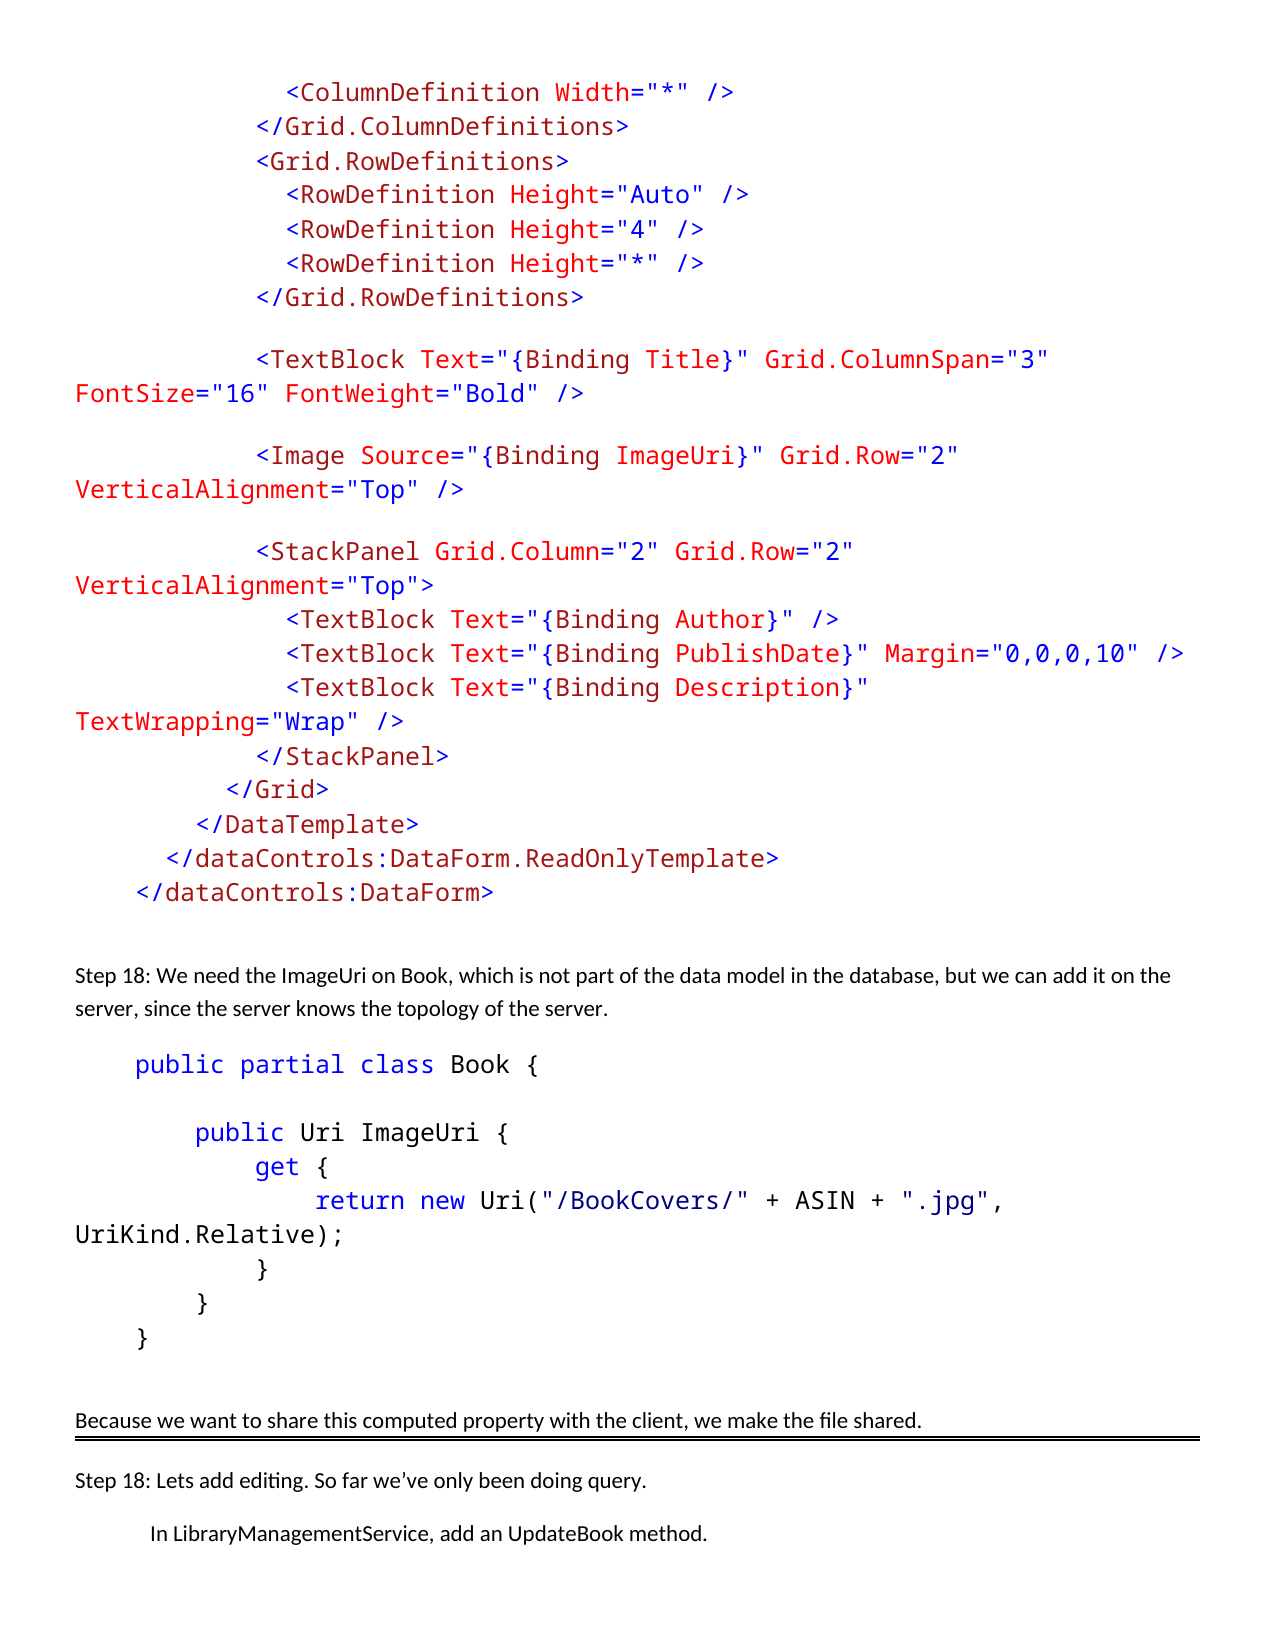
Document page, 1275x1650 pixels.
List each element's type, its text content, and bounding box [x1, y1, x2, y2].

text Because we want to share this computed property with the client, we make the file shared. [75, 1406, 1200, 1436]
text <RowDefinition Height="4" /> [75, 211, 1200, 245]
text <RowDefinition Height="*" /> [75, 245, 1200, 279]
text <ColumnDefinition Width="*" /> [75, 75, 1200, 109]
text <RowDefinition Height="Auto" /> [75, 177, 1200, 211]
text </Grid> [75, 772, 1200, 806]
text </StackPanel> [75, 738, 1200, 772]
text <Image Source="{Binding ImageUri}" Grid.Row="2" VerticalAlignment="Top" /> [75, 438, 1200, 506]
text } [75, 1319, 1200, 1353]
text </Grid.ColumnDefinitions> [75, 109, 1200, 143]
text </dataControls:DataForm> [75, 874, 1200, 908]
text In LibraryManagementService, add an UpdateBook method. [75, 1519, 1200, 1547]
text <StackPanel Grid.Column="2" Grid.Row="2" VerticalAlignment="Top"> [75, 534, 1200, 602]
text </DataTemplate> [75, 806, 1200, 840]
text <TextBlock Text="{Binding Author}" /> [75, 602, 1200, 636]
text Step 18: We need the ImageUri on Book, which is not part of the data model in the database, but we can add it on the server, since the server knows the topology of the server. [75, 961, 1200, 1022]
text public Uri ImageUri { [75, 1115, 1200, 1149]
text </dataControls:DataForm.ReadOnlyTemplate> [75, 840, 1200, 874]
text <TextBlock Text="{Binding Description}" TextWrapping="Wrap" /> [75, 670, 1200, 738]
text Step 18: Lets add editing. So far we’ve only been doing query. [75, 1466, 1200, 1494]
text <Grid.RowDefinitions> [75, 143, 1200, 177]
text <TextBlock Text="{Binding PublishDate}" Margin="0,0,0,10" /> [75, 636, 1200, 670]
text } [75, 1251, 1200, 1285]
text public partial class Book { [75, 1047, 1200, 1081]
text return new Uri("/BookCovers/" + ASIN + ".jpg", UriKind.Relative); [75, 1183, 1200, 1251]
text } [75, 1285, 1200, 1319]
text </Grid.RowDefinitions> [75, 279, 1200, 313]
text <TextBlock Text="{Binding Title}" Grid.ColumnSpan="3" FontSize="16" FontWeight="Bold" /> [75, 341, 1200, 409]
text get { [75, 1149, 1200, 1183]
